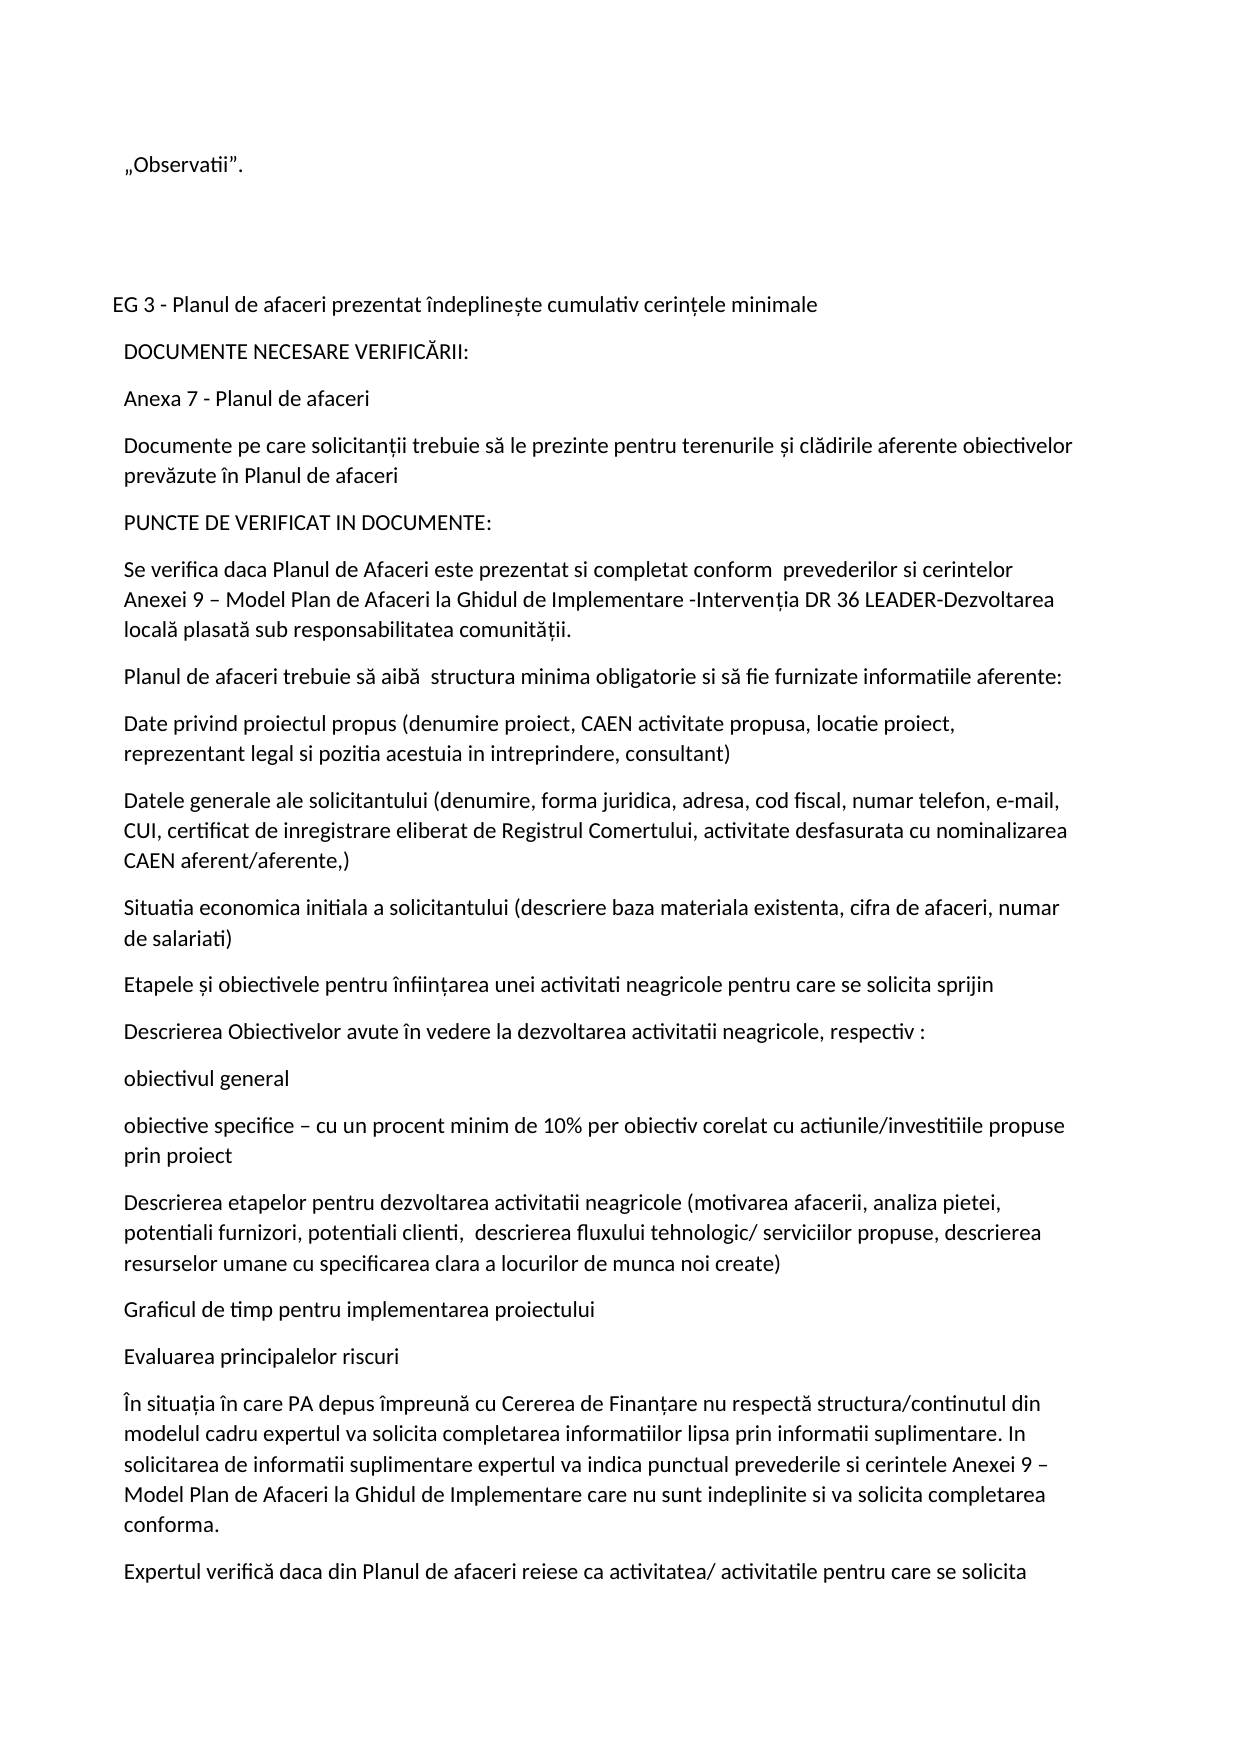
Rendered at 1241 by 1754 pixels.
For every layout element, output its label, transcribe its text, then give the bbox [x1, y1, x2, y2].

table_header DOCUMENTE NECESARE VERIFICĂRII: Anexa 7 - Planul de afaceri Documente pe care solicitanții trebuie să le prezinte pentru terenurile și clădirile aferente obiectivelor prevăzute în Planul de afaceri [113, 338, 1086, 508]
text EG 3 - Planul de afaceri prezentat îndeplinește cumulativ cerinţele minimale [112, 291, 1128, 318]
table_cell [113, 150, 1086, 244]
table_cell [113, 508, 1086, 1585]
